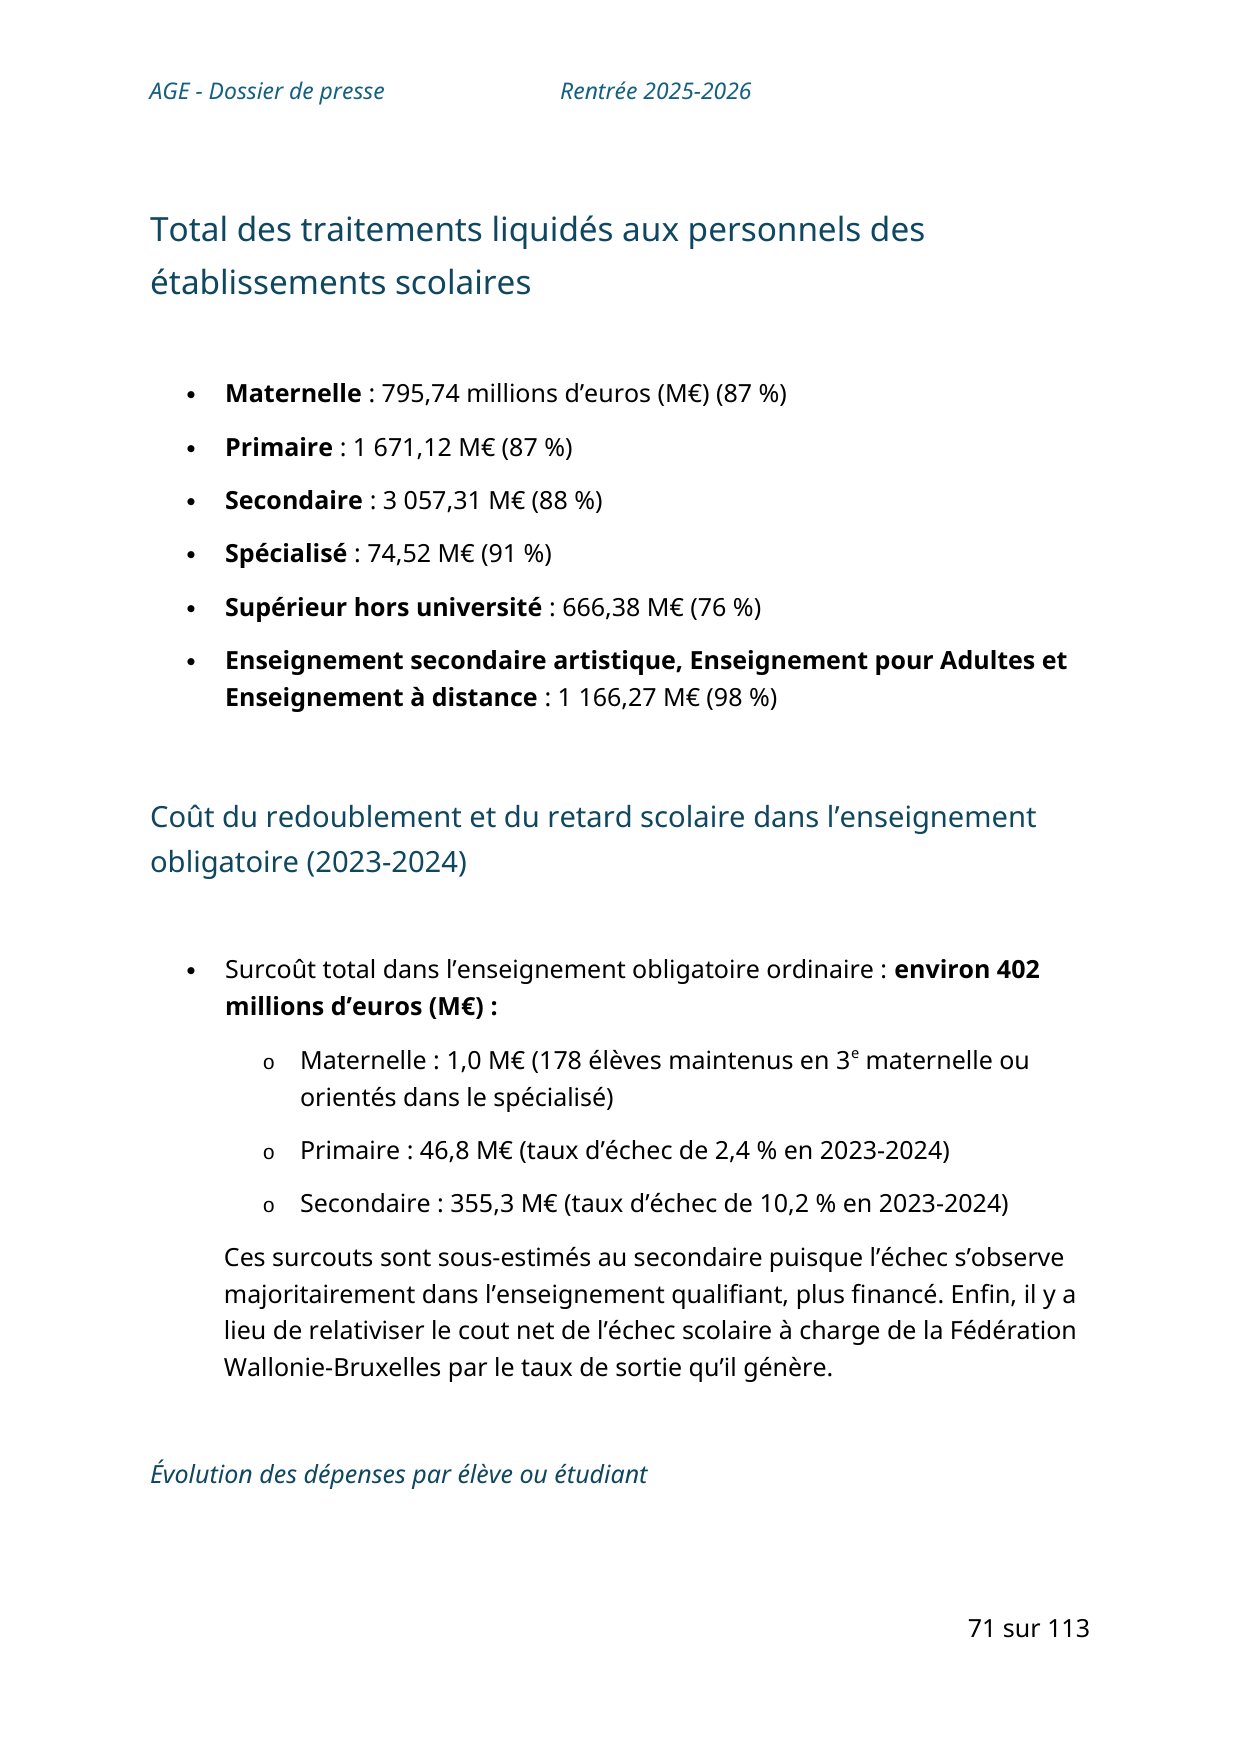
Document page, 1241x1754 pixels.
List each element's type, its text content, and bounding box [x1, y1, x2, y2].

list Surcoût total dans l’enseignement obligatoire ordinaire : environ 402 millions d’euros (M€) : [187, 952, 1090, 1023]
list Primaire : 46,8 M€ (taux d’échec de 2,4 % en 2023-2024) [262, 1133, 1090, 1167]
list Secondaire : 3 057,31 M€ (88 %) [187, 483, 1090, 517]
text Ces surcouts sont sous-estimés au secondaire puisque l’échec s’observe majoritairement dans l’enseignement qualifiant, plus financé. Enfin, il y a lieu de relativiser le cout net de l’échec scolaire à charge de la Fédération Wallonie-Bruxelles par le taux de sortie qu’il génère. [224, 1239, 1090, 1384]
list Primaire : 1 671,12 M€ (87 %) [187, 429, 1090, 463]
list Spécialisé : 74,52 M€ (91 %) [187, 536, 1090, 570]
list Enseignement secondaire artistique, Enseignement pour Adultes et Enseignement à distance : 1 166,27 M€ (98 %) [187, 643, 1090, 714]
subtitle Total des traitements liquidés aux personnels des établissements scolaires [150, 206, 1090, 304]
subtitle Évolution des dépenses par élève ou étudiant [150, 1457, 1090, 1491]
subtitle Coût du redoublement et du retard scolaire dans l’enseignement obligatoire (2023-2024) [150, 796, 1090, 881]
list Maternelle : 1,0 M€ (178 élèves maintenus en 3e maternelle ou orientés dans le spécialisé) [262, 1042, 1090, 1113]
list Secondaire : 355,3 M€ (taux d’échec de 10,2 % en 2023-2024) [262, 1186, 1090, 1220]
list Maternelle : 795,74 millions d’euros (M€) (87 %) [187, 376, 1090, 410]
list Supérieur hors université : 666,38 M€ (76 %) [187, 589, 1090, 624]
